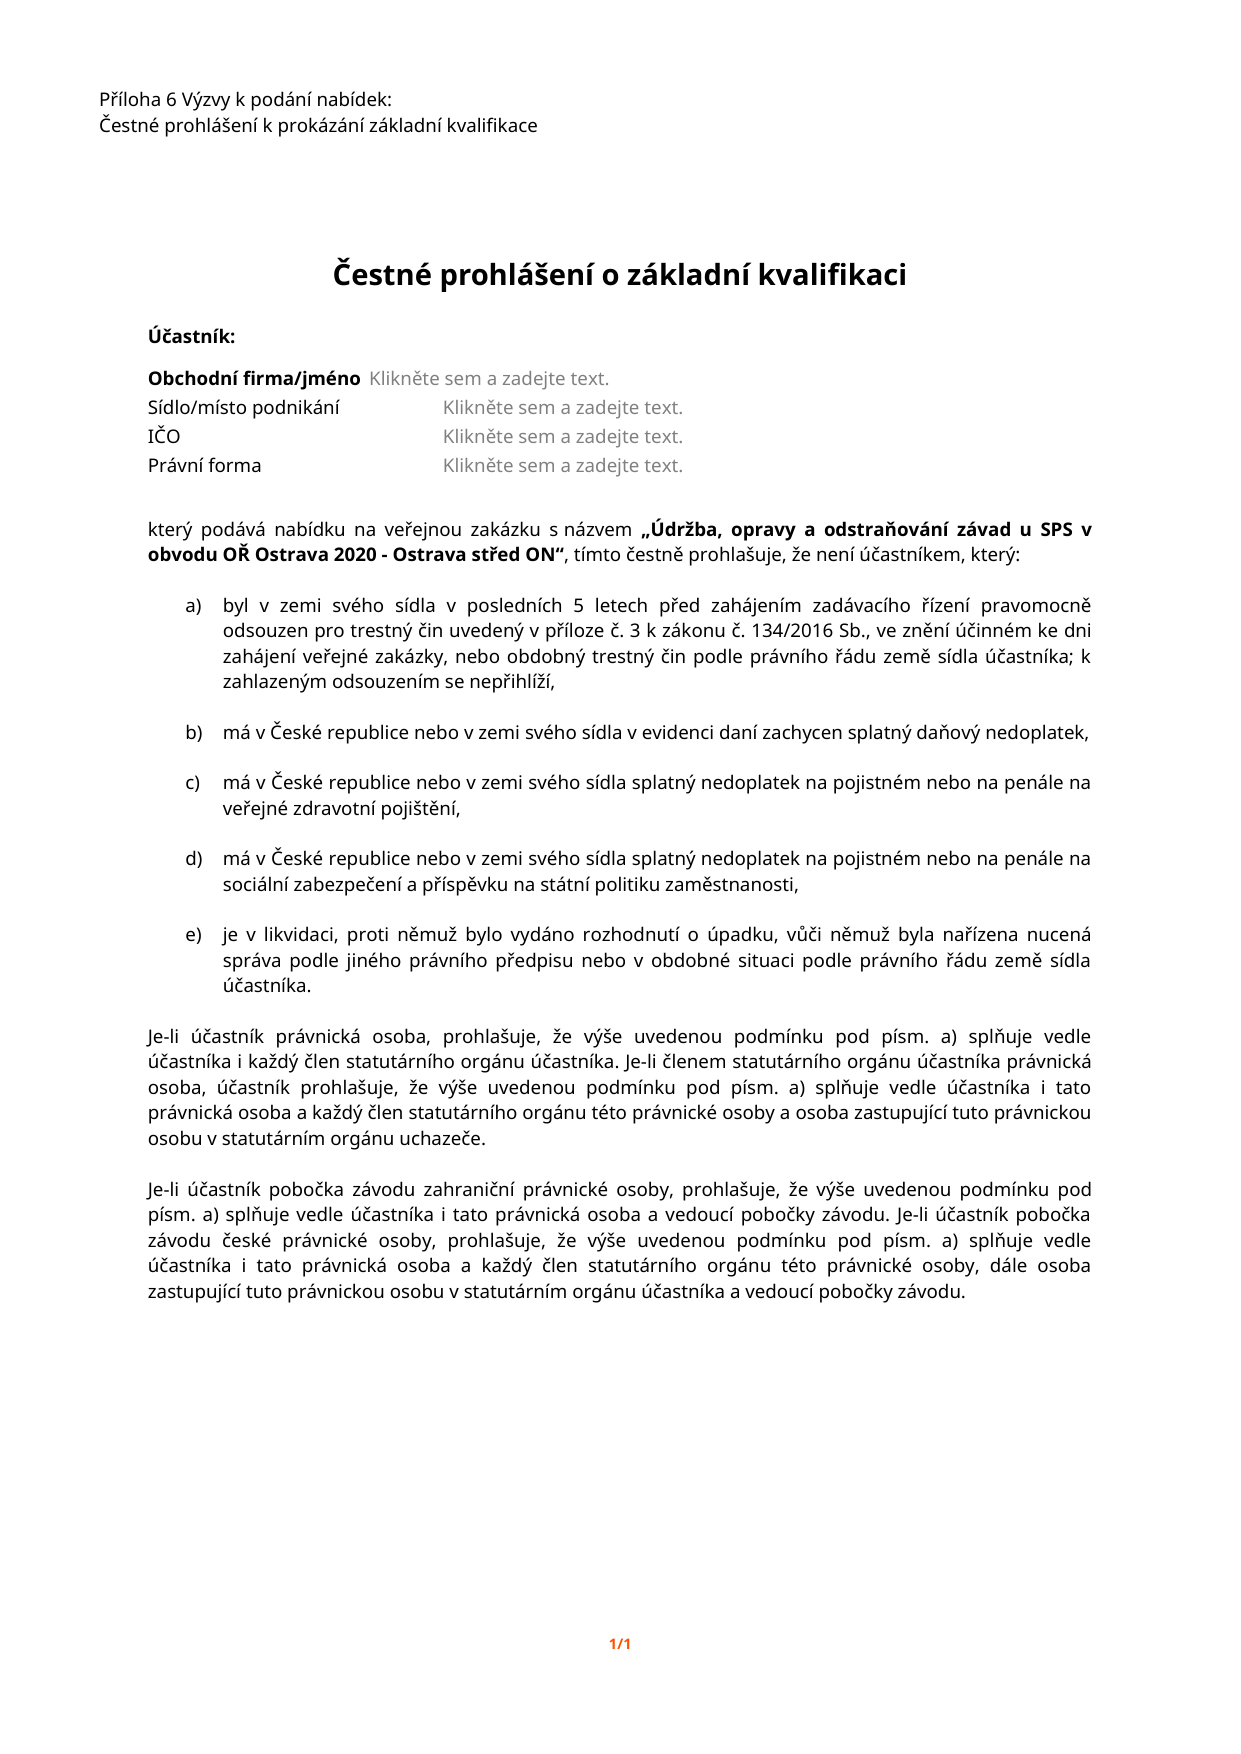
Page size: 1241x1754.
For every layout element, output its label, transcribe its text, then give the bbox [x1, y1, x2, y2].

text který podává nabídku na veřejnou zakázku s názvem „Údržba, opravy a odstraňování závad u SPS v obvodu OŘ Ostrava 2020 - Ostrava střed ON“, tímto čestně prohlašuje, že není účastníkem, který: [148, 516, 1093, 567]
text Právní forma [148, 449, 1093, 478]
title Čestné prohlášení o základní kvalifikaci [148, 254, 1093, 293]
list má v České republice nebo v zemi svého sídla splatný nedoplatek na pojistném nebo na penále na sociální zabezpečení a příspěvku na státní politiku zaměstnanosti, [185, 846, 1093, 897]
text Obchodní firma/jméno [148, 362, 1093, 391]
text Sídlo/místo podnikání [148, 391, 1093, 420]
list byl v zemi svého sídla v posledních 5 letech před zahájením zadávacího řízení pravomocně odsouzen pro trestný čin uvedený v příloze č. 3 k zákonu č. 134/2016 Sb., ve znění účinném ke dni zahájení veřejné zakázky, nebo obdobný trestný čin podle právního řádu země sídla účastníka; k zahlazeným odsouzením se nepřihlíží, [185, 592, 1093, 694]
text Je-li účastník pobočka závodu zahraniční právnické osoby, prohlašuje, že výše uvedenou podmínku pod písm. a) splňuje vedle účastníka i tato právnická osoba a vedoucí pobočky závodu. Je-li účastník pobočka závodu české právnické osoby, prohlašuje, že výše uvedenou podmínku pod písm. a) splňuje vedle účastníka i tato právnická osoba a každý člen statutárního orgánu této právnické osoby, dále osoba zastupující tuto právnickou osobu v statutárním orgánu účastníka a vedoucí pobočky závodu. [148, 1176, 1093, 1304]
list má v České republice nebo v zemi svého sídla splatný nedoplatek na pojistném nebo na penále na veřejné zdravotní pojištění, [185, 769, 1093, 821]
text Účastník: [148, 318, 1093, 349]
text IČO [148, 420, 1093, 449]
list má v České republice nebo v zemi svého sídla v evidenci daní zachycen splatný daňový nedoplatek, [185, 719, 1093, 744]
text Je-li účastník právnická osoba, prohlašuje, že výše uvedenou podmínku pod písm. a) splňuje vedle účastníka i každý člen statutárního orgánu účastníka. Je-li členem statutárního orgánu účastníka právnická osoba, účastník prohlašuje, že výše uvedenou podmínku pod písm. a) splňuje vedle účastníka i tato právnická osoba a každý člen statutárního orgánu této právnické osoby a osoba zastupující tuto právnickou osobu v statutárním orgánu uchazeče. [148, 1023, 1093, 1151]
list je v likvidaci, proti němuž bylo vydáno rozhodnutí o úpadku, vůči němuž byla nařízena nucená správa podle jiného právního předpisu nebo v obdobné situaci podle právního řádu země sídla účastníka. [185, 922, 1093, 998]
